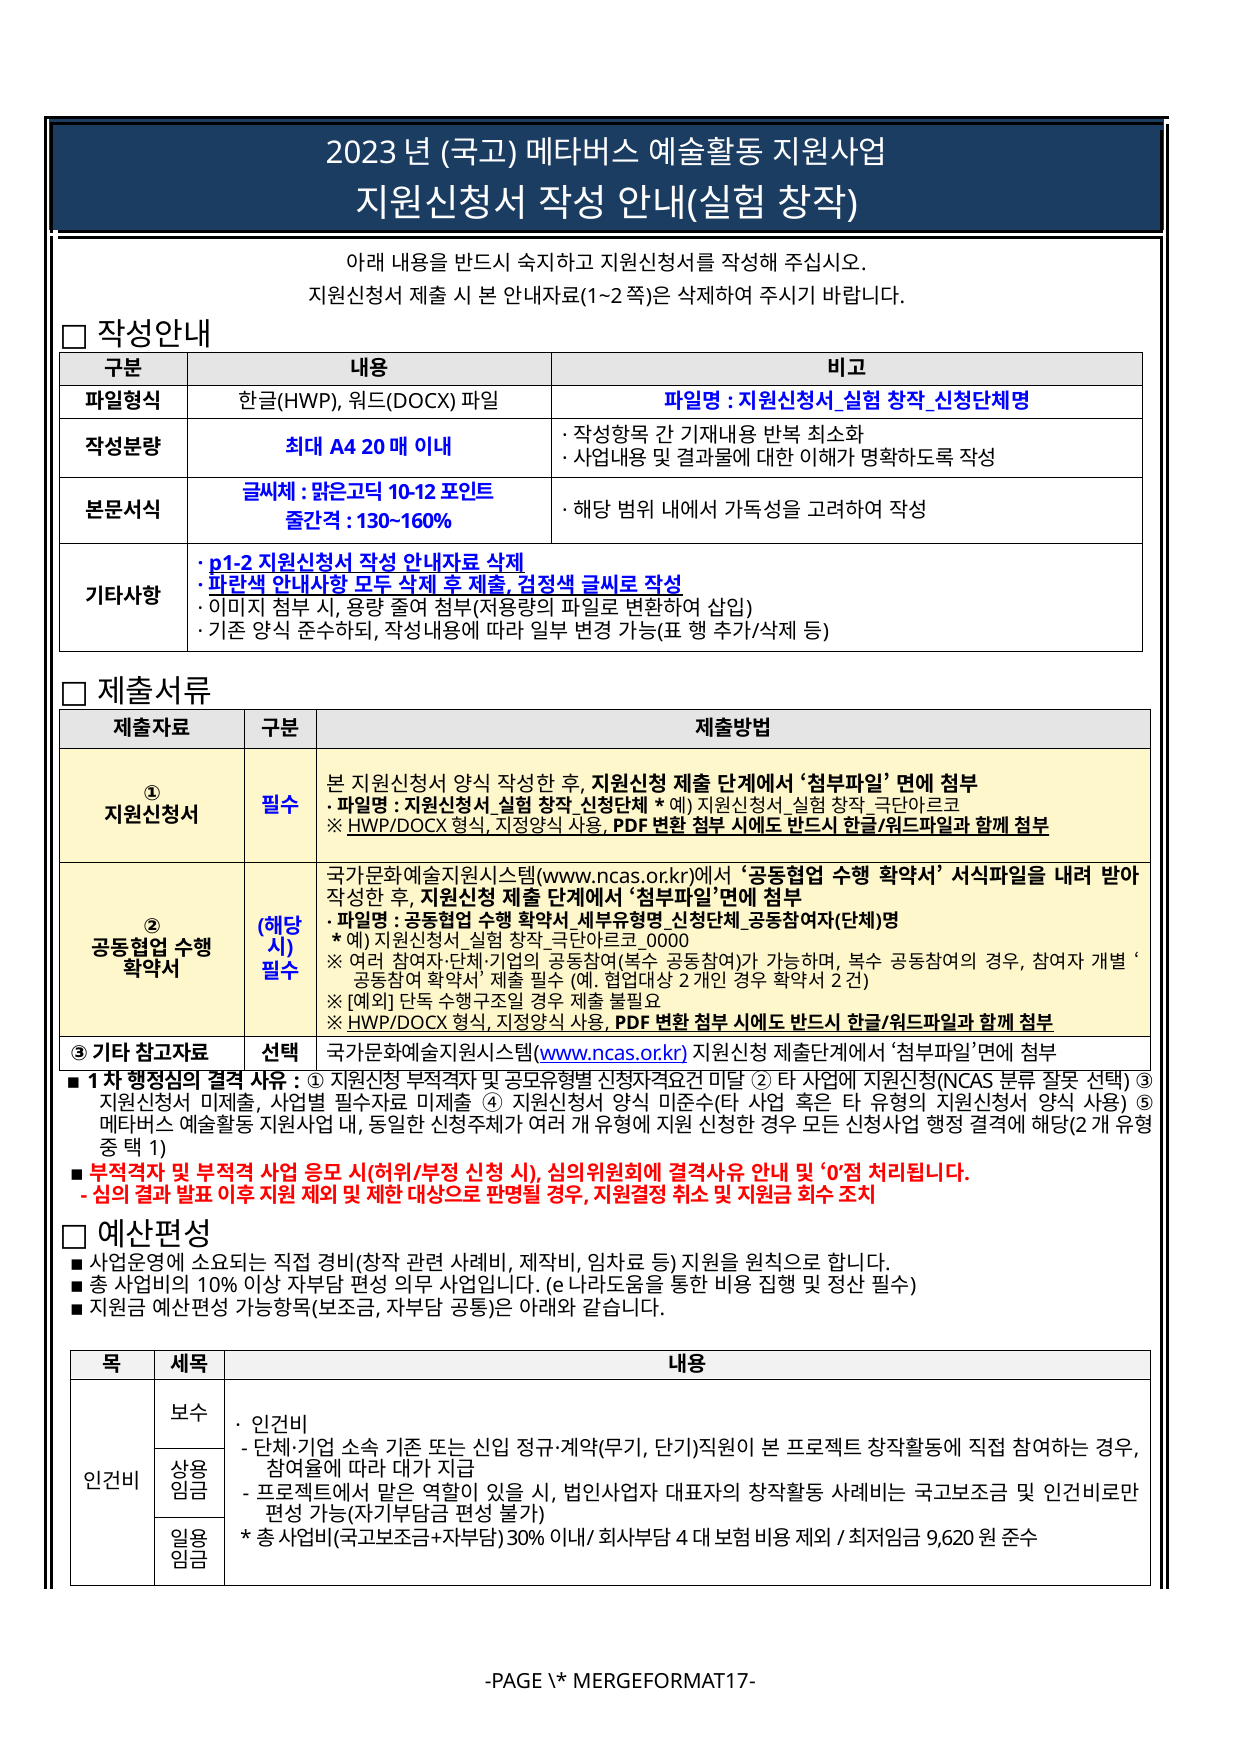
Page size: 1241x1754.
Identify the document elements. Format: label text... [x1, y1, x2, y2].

table_header 2023년 (국고) 메타버스 예술활동 지원사업 지원신청서 작성 안내(실험 창작) [49, 119, 1164, 230]
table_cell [49, 230, 1164, 1589]
